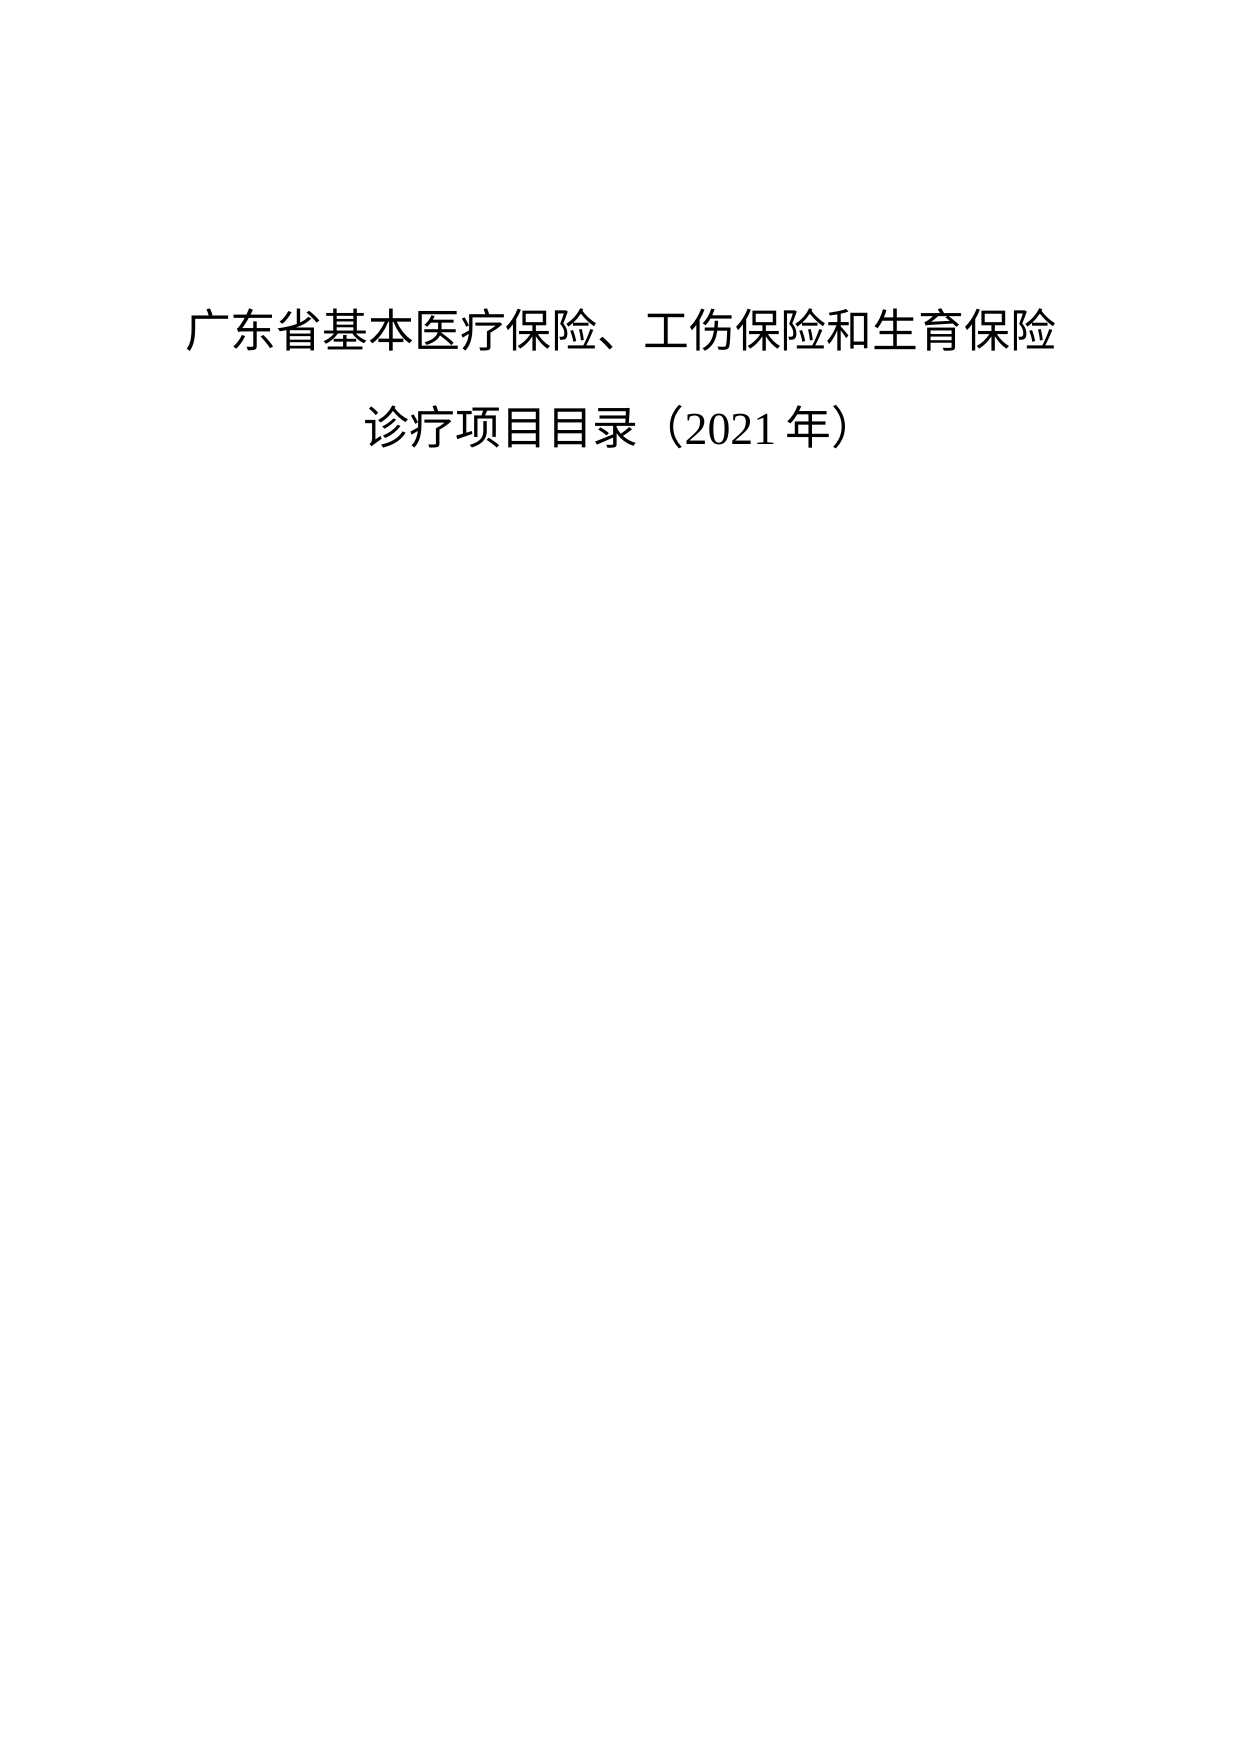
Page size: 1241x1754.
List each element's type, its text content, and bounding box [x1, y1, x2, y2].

text 广东省基本医疗保险、工伤保险和生育保险 [136, 279, 1104, 376]
text 诊疗项目目录（2021年） [136, 376, 1104, 474]
